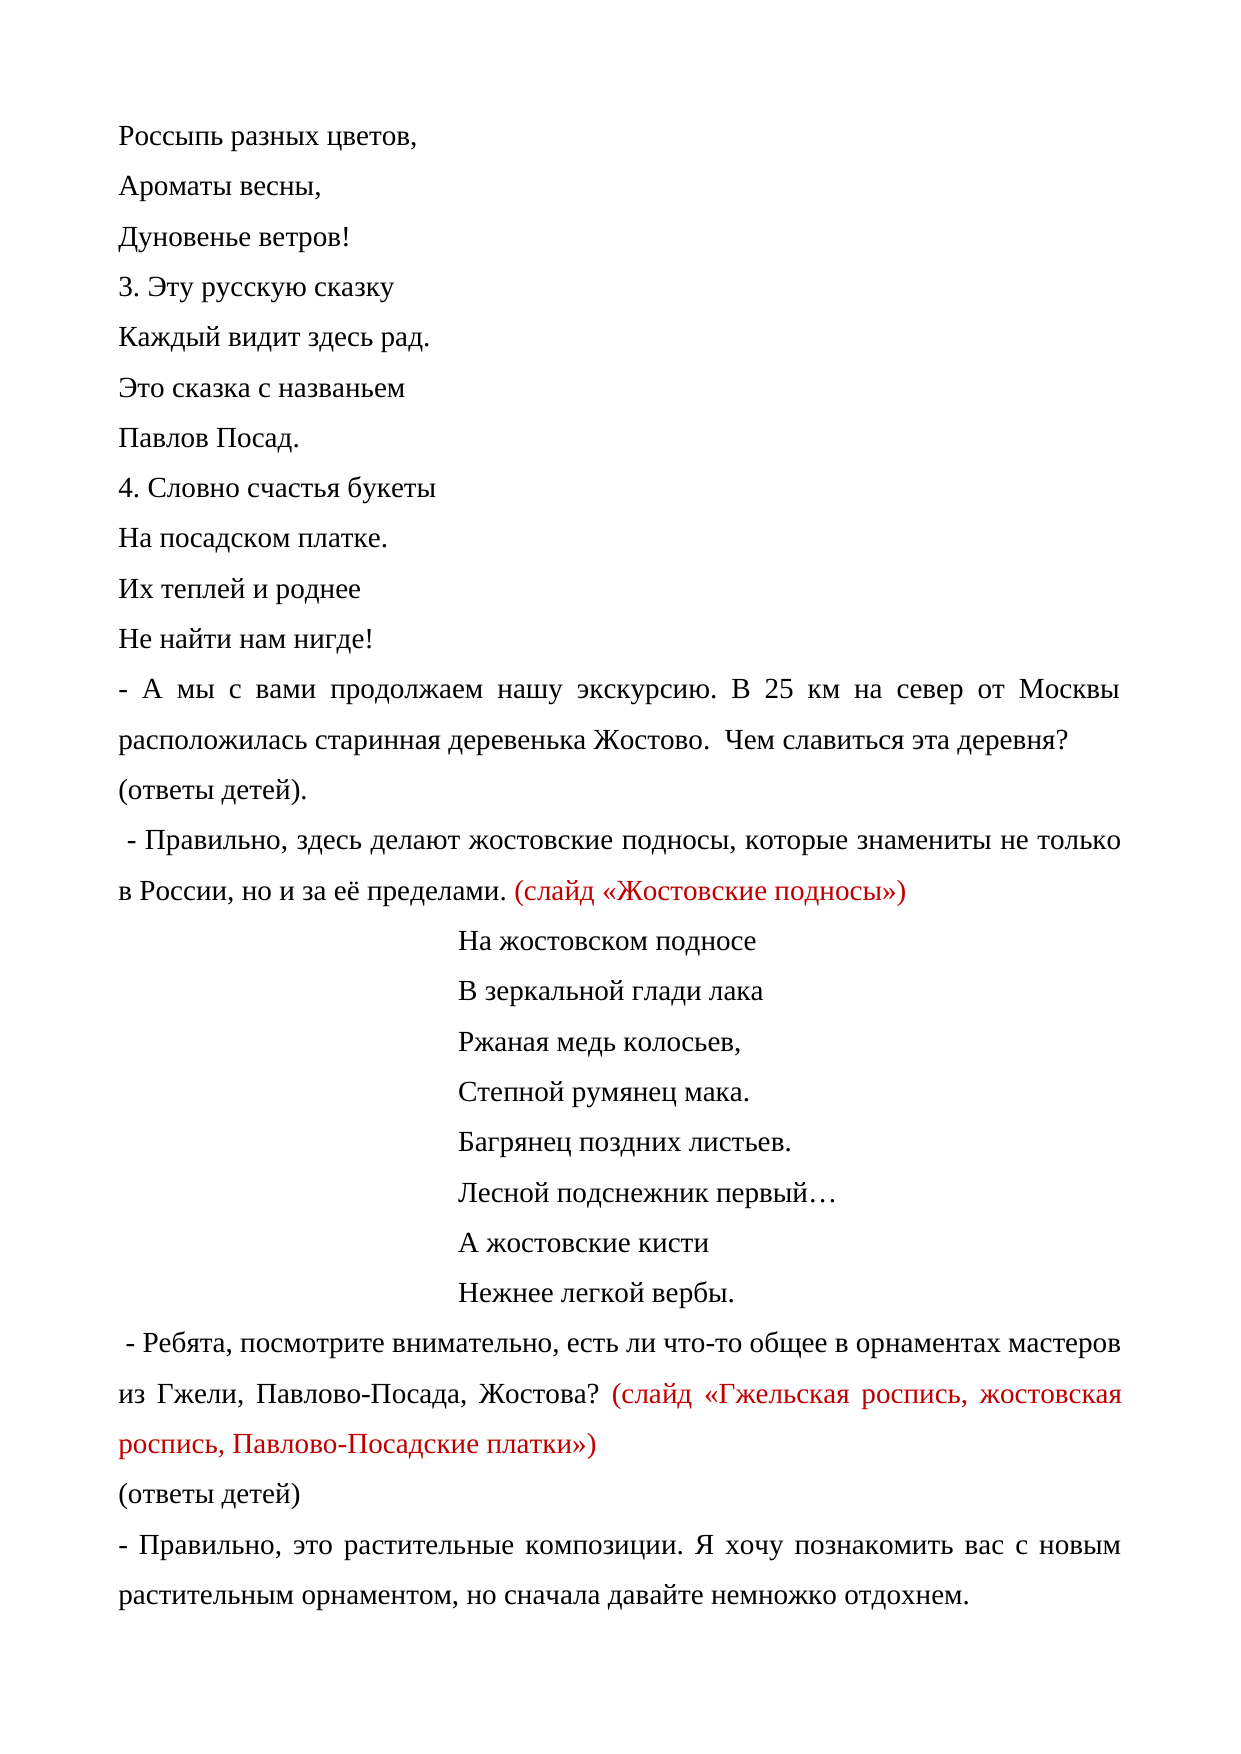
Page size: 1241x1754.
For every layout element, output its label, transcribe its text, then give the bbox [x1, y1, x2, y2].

text Багрянец поздних листьев. Лесной подснежник первый… А жостовские кисти Нежнее легкой вербы. [458, 1124, 1122, 1309]
text Каждый видит здесь рад. [118, 319, 1122, 353]
text Это сказка с названьем [118, 370, 1122, 403]
text На жостовском подносе В зеркальной глади лака Ржаная медь колосьев, Степной румянец мака. [458, 923, 1122, 1108]
text Россыпь разных цветов, [118, 118, 1122, 152]
text (ответы детей). [118, 772, 1122, 806]
text - Ребята, посмотрите внимательно, есть ли что-то общее в орнаментах мастеров из Гжели, Павлово-Посада, Жостова? (слайд «Гжельская роспись, жостовская роспись, Павлово-Посадские платки») [118, 1326, 1122, 1460]
text - Правильно, здесь делают жостовские подносы, которые знамениты не только в России, но и за её пределами. (слайд «Жостовские подносы») [118, 822, 1122, 906]
text 3. Эту русскую сказку [118, 269, 1122, 303]
text На посадском платке. [118, 521, 1122, 554]
text 4. Словно счастья букеты [118, 470, 1122, 504]
text - А мы с вами продолжаем нашу экскурсию. В 25 км на север от Москвы расположилась старинная деревенька Жостово. Чем славиться эта деревня? [118, 672, 1122, 755]
text - Правильно, это растительные композиции. Я хочу познакомить вас с новым растительным орнаментом, но сначала давайте немножко отдохнем. [118, 1527, 1122, 1611]
text Не найти нам нигде! [118, 621, 1122, 655]
text (ответы детей) [118, 1477, 1122, 1510]
text Ароматы весны, [118, 168, 1122, 202]
text Дуновенье ветров! [118, 219, 1122, 252]
text Их теплей и роднее [118, 571, 1122, 604]
text Павлов Посад. [118, 420, 1122, 453]
